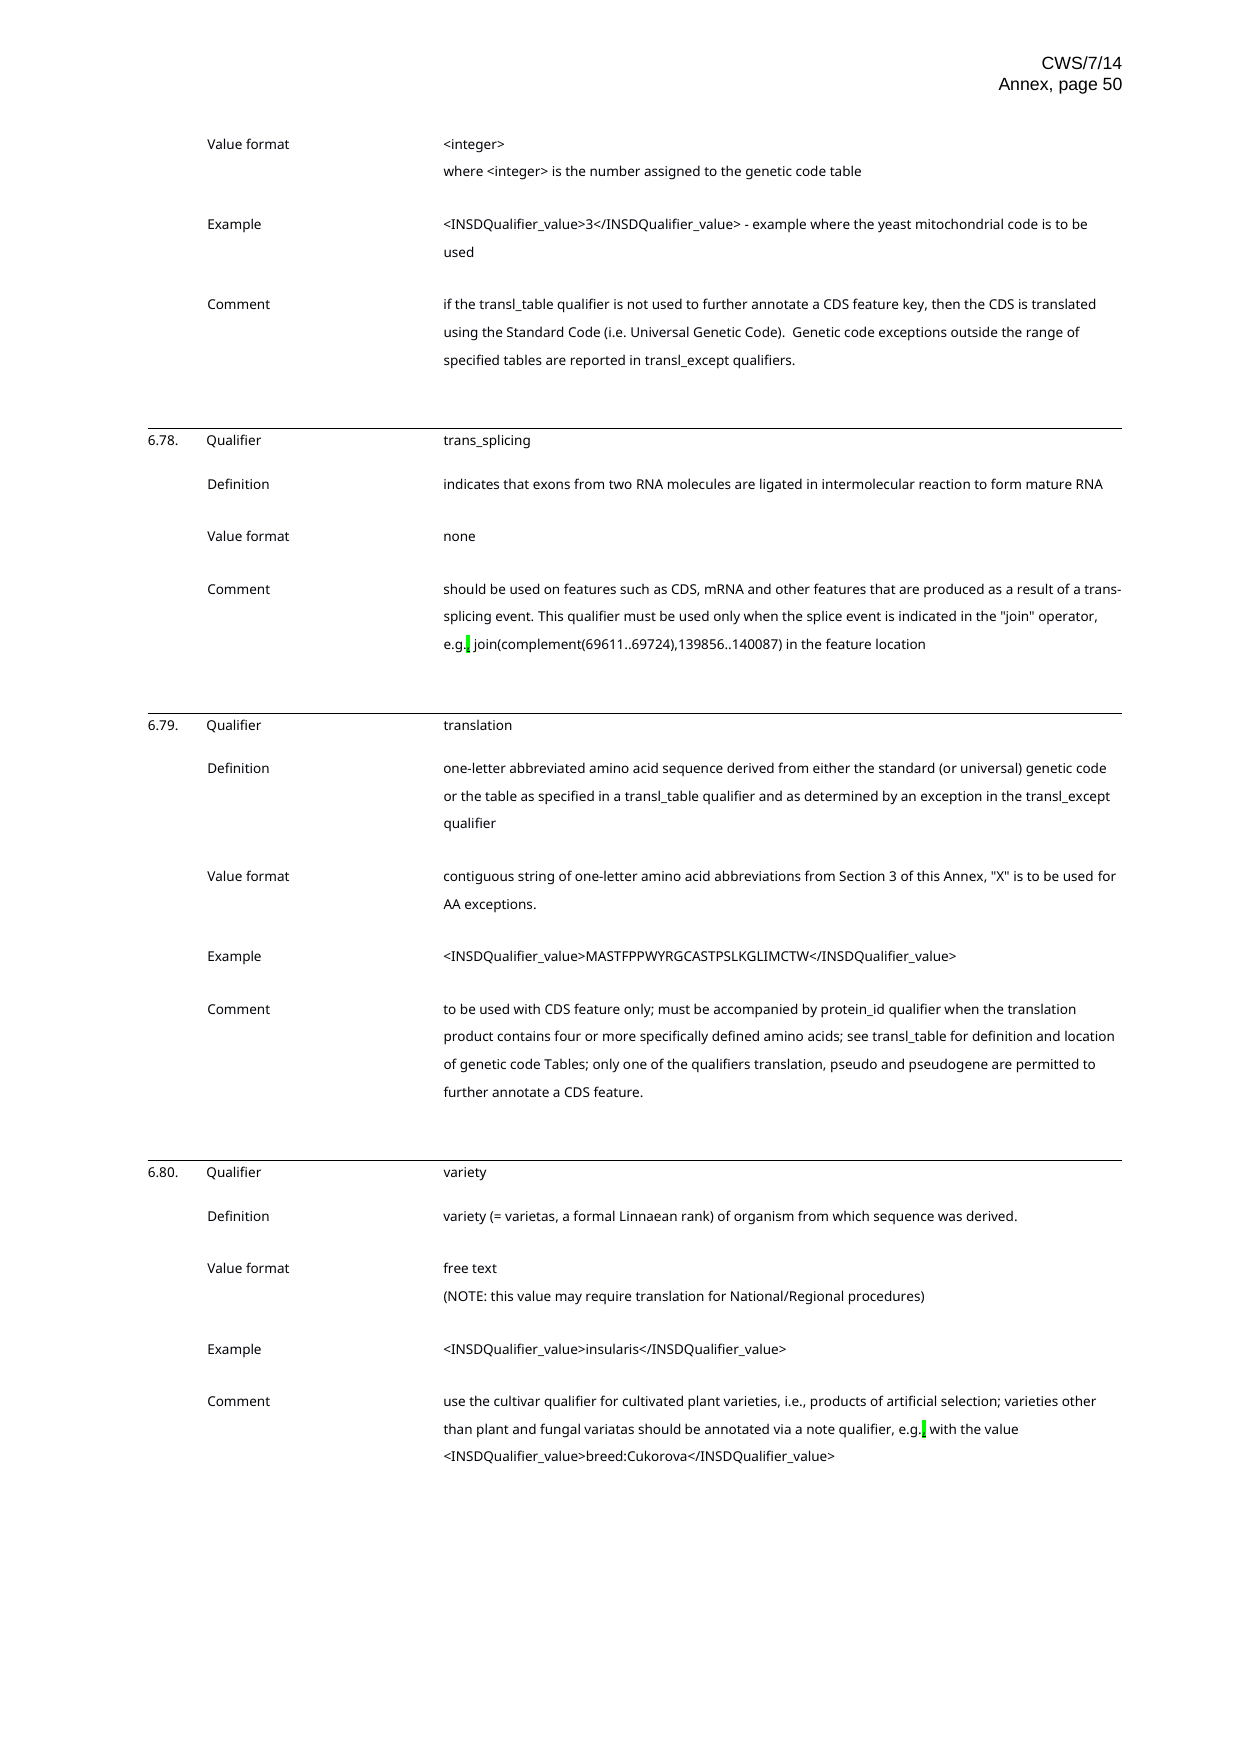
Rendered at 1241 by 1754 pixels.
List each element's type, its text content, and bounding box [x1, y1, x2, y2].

text Value format none [207, 527, 1122, 546]
text Comment to be used with CDS feature only; must be accompanied by protein_id qualifier when the translation product contains four or more specifically defined amino acids; see transl_table for definition and location of genetic code Tables; only one of the qualifiers translation, pseudo and pseudogene are permitted to further annotate a CDS feature. [207, 1000, 1122, 1101]
text Comment if the transl_table qualifier is not used to further annotate a CDS feature key, then the CDS is translated using the Standard Code (i.e. Universal Genetic Code). Genetic code exceptions outside the range of specified tables are reported in transl_except qualifiers. [207, 295, 1122, 369]
text Definition one-letter abbreviated amino acid sequence derived from either the standard (or universal) genetic code or the table as specified in a transl_table qualifier and as determined by an exception in the transl_except qualifier [207, 759, 1122, 833]
text Definition variety (= varietas, a formal Linnaean rank) of organism from which sequence was derived. [207, 1207, 1122, 1225]
text Example <INSDQualifier_value>insularis</INSDQualifier_value> [207, 1339, 1122, 1358]
text Example <INSDQualifier_value>MASTFPPWYRGCASTPSLKGLIMCTW</INSDQualifier_value> [207, 947, 1122, 966]
text Comment should be used on features such as CDS, mRNA and other features that are produced as a result of a trans-splicing event. This qualifier must be used only when the splice event is indicated in the "join" operator, e.g., join(complement(69611..69724),139856..140087) in the feature location [207, 580, 1122, 653]
text Qualifier trans_splicing [148, 429, 1122, 449]
text Value format contiguous string of one-letter amino acid abbreviations from Section 3 of this Annex, "X" is to be used for AA exceptions. [207, 867, 1122, 913]
text Value format <integer> where <integer> is the number assigned to the genetic code table [207, 135, 1122, 181]
text Example <INSDQualifier_value>3</INSDQualifier_value> - example where the yeast mitochondrial code is to be used [207, 215, 1122, 261]
text Comment use the cultivar qualifier for cultivated plant varieties, i.e., products of artificial selection; varieties other than plant and fungal variatas should be annotated via a note qualifier, e.g., with the value <INSDQualifier_value>breed:Cukorova</INSDQualifier_value> [207, 1392, 1122, 1466]
text Definition indicates that exons from two RNA molecules are ligated in intermolecular reaction to form mature RNA [207, 474, 1122, 493]
text Qualifier variety [148, 1161, 1122, 1182]
text Qualifier translation [148, 714, 1122, 734]
text Value format free text (NOTE: this value may require translation for National/Regional procedures) [207, 1259, 1122, 1305]
